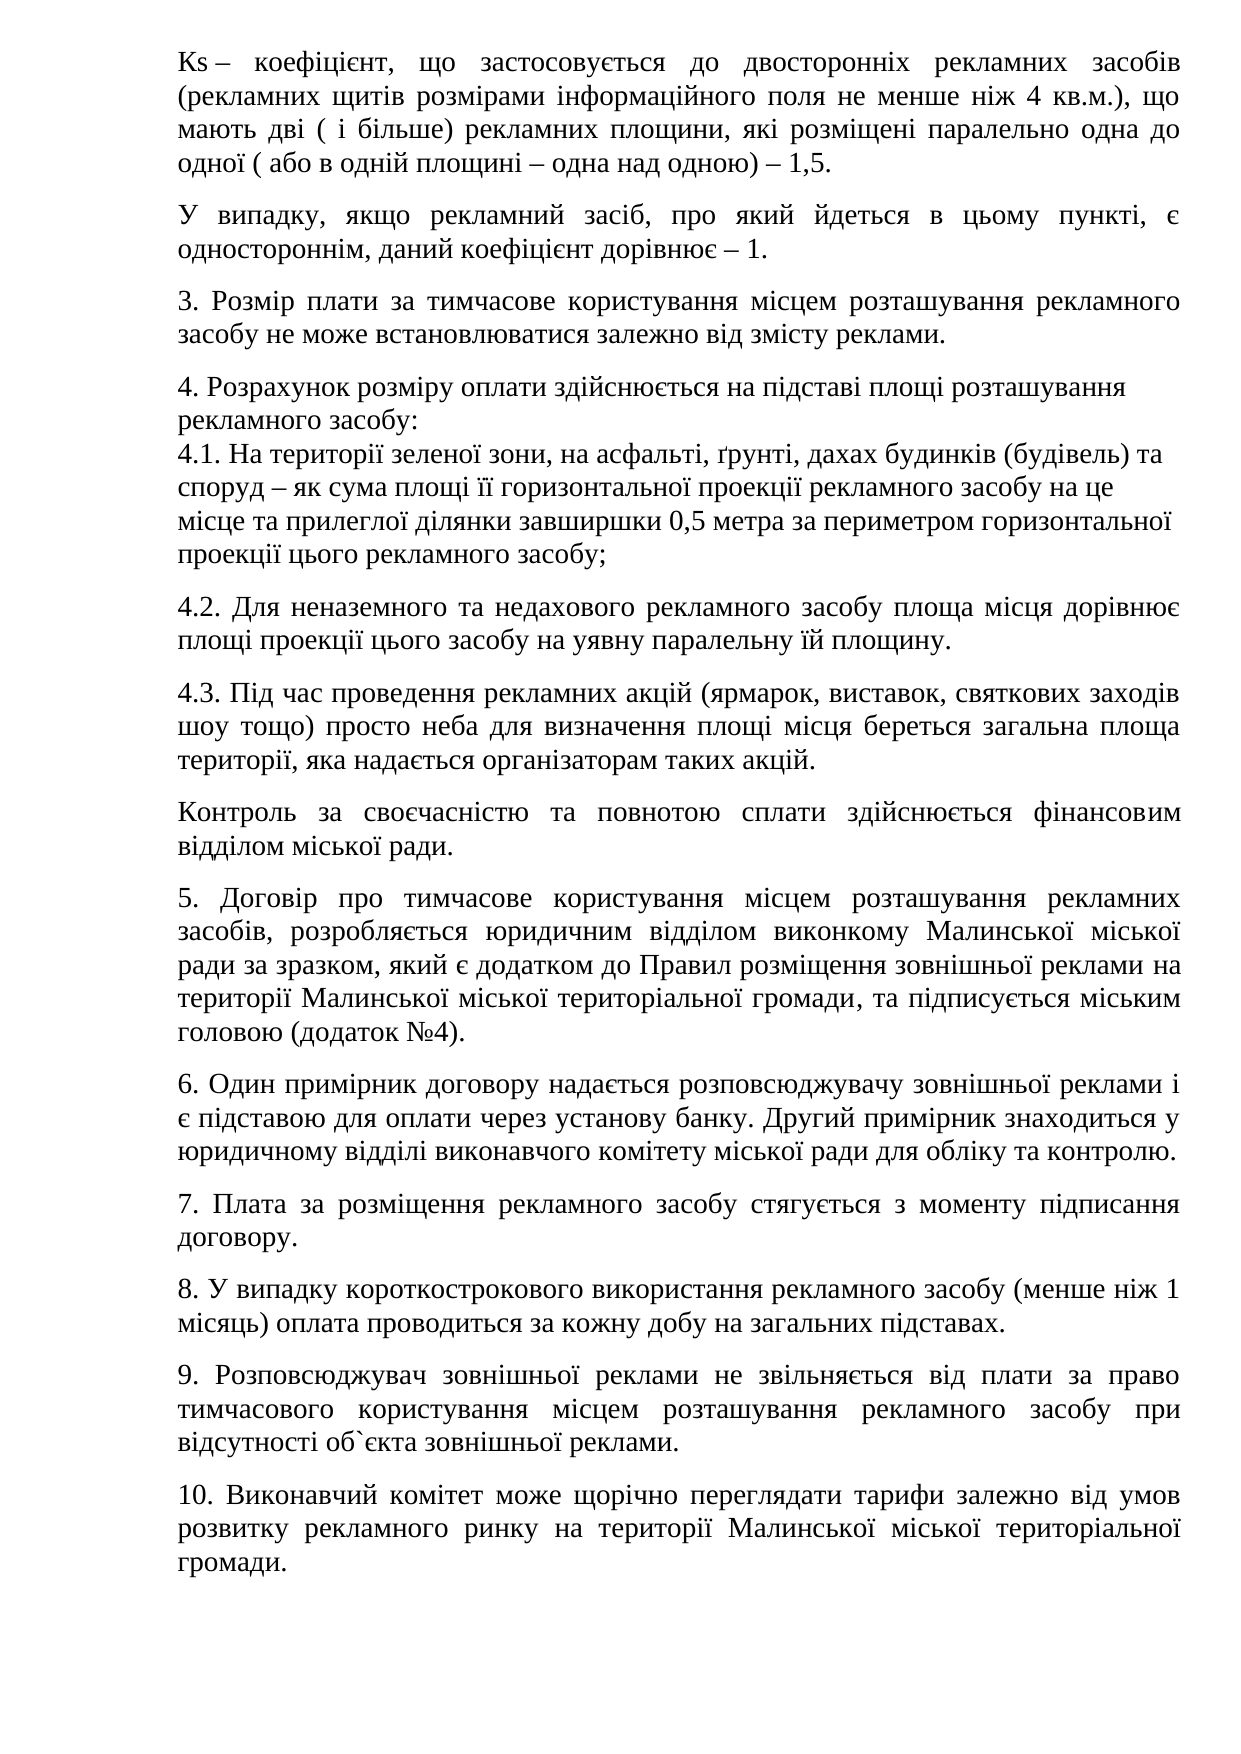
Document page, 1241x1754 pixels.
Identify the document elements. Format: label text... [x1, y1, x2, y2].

text 4.2. Для неназемного та недахового рекламного засобу площа місця дорівнює площі проекції цього засобу на уявну паралельну їй площину. [177, 589, 1181, 656]
text Контроль за своєчасністю та повнотою сплати здійснюється фінансовим відділом міської ради. [177, 794, 1181, 861]
text 10. Виконавчий комітет може щорічно переглядати тарифи залежно від умов розвитку рекламного ринку на території Малинської міської територіальної громади. [177, 1477, 1181, 1577]
text 5. Договір про тимчасове користування місцем розташування рекламних засобів, розробляється юридичним відділом виконкому Малинської міської ради за зразком, який є додатком до Правил розміщення зовнішньої реклами на території Малинської міської територіальної громади, та підписується міським головою (додаток №4). [177, 880, 1181, 1048]
text У випадку, якщо рекламний засіб, про який йдеться в цьому пункті, є одностороннім, даний коефіцієнт дорівнює – 1. [177, 197, 1181, 264]
text 7. Плата за розміщення рекламного засобу стягується з моменту підписання договору. [177, 1186, 1181, 1253]
text 4.3. Під час проведення рекламних акцій (ярмарок, виставок, святкових заходів шоу тощо) просто неба для визначення площі місця береться загальна площа території, яка надається організаторам таких акцій. [177, 675, 1181, 775]
text 3. Розмір плати за тимчасове користування місцем розташування рекламного засобу не може встановлюватися залежно від змісту реклами. [177, 283, 1181, 350]
text 9. Розповсюджувач зовнішньої реклами не звільняється від плати за право тимчасового користування місцем розташування рекламного засобу при відсутності об`єкта зовнішньої реклами. [177, 1357, 1181, 1458]
text Кs – коефіцієнт, що застосовується до двосторонніх рекламних засобів (рекламних щитів розмірами інформаційного поля не менше ніж 4 кв.м.), що мають дві ( і більше) рекламних площини, які розміщені паралельно одна до одної ( або в одній площині – одна над одною) – 1,5. [177, 44, 1181, 178]
text 6. Один примірник договору надається розповсюджувачу зовнішньої реклами і є підставою для оплати через установу банку. Другий примірник знаходиться у юридичному відділі виконавчого комітету міської ради для обліку та контролю. [177, 1066, 1181, 1167]
text 4. Розрахунок розміру оплати здійснюється на підставі площі розташування рекламного засобу: 4.1. На території зеленої зони, на асфальті, ґрунті, дахах будинків (будівель) та споруд – як сума площі її горизонтальної проекції рекламного засобу на це місце та прилеглої ділянки завширшки 0,5 метра за периметром горизонтальної проекції цього рекламного засобу; [177, 369, 1181, 570]
text 8. У випадку короткострокового використання рекламного засобу (менше ніж 1 місяць) оплата проводиться за кожну добу на загальних підставах. [177, 1272, 1181, 1339]
